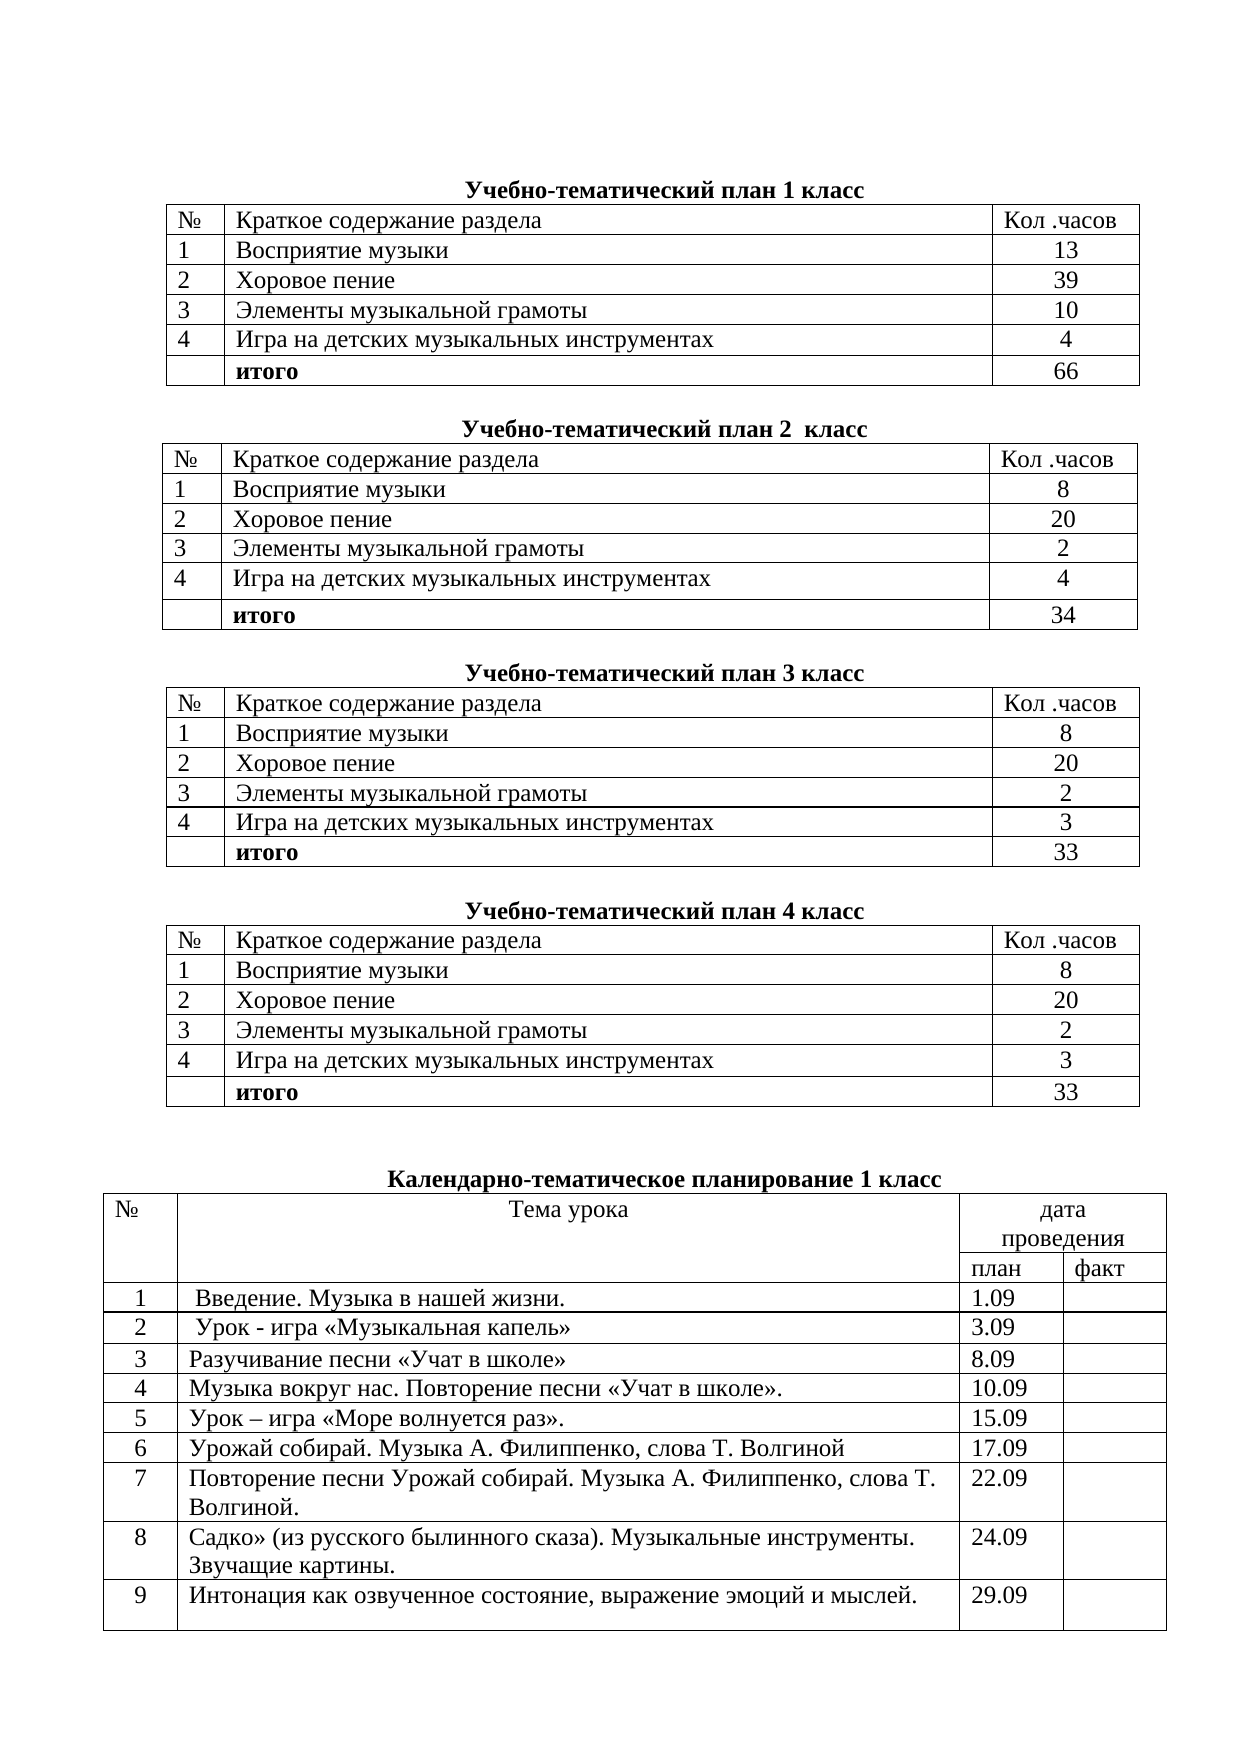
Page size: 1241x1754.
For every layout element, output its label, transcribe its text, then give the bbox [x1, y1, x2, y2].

table_cell 3 [104, 1344, 177, 1372]
table_header № [167, 205, 224, 234]
table_cell 66 [993, 356, 1139, 384]
table_cell Урок - игра «Музыкальная капель» [178, 1313, 959, 1343]
table_cell 20 [990, 504, 1137, 532]
table_cell Игра на детских музыкальных инструментах [222, 563, 989, 599]
table_header Краткое содержание раздела [225, 688, 992, 717]
table_header Кол .часов [993, 205, 1139, 234]
table_cell 3 [993, 808, 1139, 836]
table_header Краткое содержание раздела [222, 444, 989, 473]
table_cell 3 [993, 1045, 1139, 1076]
table_cell 8 [104, 1522, 177, 1579]
table_cell 4 [167, 325, 224, 355]
table_cell [167, 1077, 224, 1106]
table_cell 34 [990, 600, 1137, 629]
table_header № [167, 688, 224, 717]
table_header № [104, 1194, 177, 1282]
table_cell 7 [104, 1463, 177, 1521]
table_cell [1064, 1374, 1166, 1402]
table_cell 29.09 [960, 1580, 1063, 1630]
table_cell 1 [104, 1283, 177, 1311]
table_cell 2 [167, 748, 224, 777]
table_cell Игра на детских музыкальных инструментах [225, 808, 992, 836]
table_cell 15.09 [960, 1403, 1063, 1432]
table_cell Игра на детских музыкальных инструментах [225, 325, 992, 355]
table_header Тема урока [178, 1194, 959, 1282]
table_cell 6 [104, 1433, 177, 1462]
table_header дата проведения [960, 1194, 1166, 1252]
table_cell [1064, 1283, 1166, 1311]
table_cell 3.09 [960, 1313, 1063, 1343]
table_cell 3 [167, 295, 224, 323]
table_cell 39 [993, 265, 1139, 294]
table_cell Хоровое пение [225, 985, 992, 1014]
table_cell Восприятие музыки [225, 718, 992, 747]
table_cell 8 [990, 474, 1137, 503]
table_cell 33 [993, 837, 1139, 866]
table_cell 3 [167, 1015, 224, 1044]
table_cell Разучивание песни «Учат в школе» [178, 1344, 959, 1372]
table_cell [1064, 1313, 1166, 1343]
text Учебно-тематический план 4 класс [177, 896, 1152, 924]
table_cell факт [1064, 1253, 1166, 1282]
table_cell 24.09 [960, 1522, 1063, 1579]
table_cell Восприятие музыки [225, 235, 992, 264]
table_cell итого [225, 837, 992, 866]
table_cell [1064, 1433, 1166, 1462]
table_cell 5 [104, 1403, 177, 1432]
table_header Кол .часов [993, 926, 1139, 954]
table_cell [167, 837, 224, 866]
table_cell 2 [993, 1015, 1139, 1044]
table_cell 2 [990, 534, 1137, 562]
table_header Краткое содержание раздела [225, 926, 992, 954]
table_cell Восприятие музыки [222, 474, 989, 503]
table_cell Хоровое пение [225, 748, 992, 777]
table_cell 2 [167, 985, 224, 1014]
table_cell Введение. Музыка в нашей жизни. [178, 1283, 959, 1311]
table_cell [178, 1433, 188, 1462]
table_cell 17.09 [960, 1433, 1063, 1462]
table_cell 20 [993, 748, 1139, 777]
table_cell итого [225, 1077, 992, 1106]
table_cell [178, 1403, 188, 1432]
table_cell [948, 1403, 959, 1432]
table_header Краткое содержание раздела [225, 205, 992, 234]
table_cell 22.09 [960, 1463, 1063, 1521]
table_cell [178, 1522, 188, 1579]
table_header Кол .часов [990, 444, 1137, 473]
table_cell 1 [167, 955, 224, 984]
table_cell 8 [993, 718, 1139, 747]
text Учебно-тематический план 1 класс [177, 176, 1152, 204]
table_cell 10.09 [960, 1374, 1063, 1402]
table_cell 4 [167, 1045, 224, 1076]
table_cell 1 [167, 235, 224, 264]
table_cell 4 [163, 563, 221, 599]
table_cell 1 [163, 474, 221, 503]
table_cell [1064, 1344, 1166, 1372]
table_cell [1064, 1580, 1166, 1630]
table_cell 1 [167, 718, 224, 747]
table_cell 2 [993, 778, 1139, 806]
table_cell 8.09 [960, 1344, 1063, 1372]
text Календарно-тематическое планирование 1 класс [177, 1164, 1152, 1193]
table_cell Элементы музыкальной грамоты [225, 778, 992, 806]
table_cell итого [225, 356, 992, 384]
table_cell 2 [104, 1313, 177, 1343]
table_cell [1064, 1522, 1166, 1579]
table_cell 8 [993, 955, 1139, 984]
table_cell [163, 600, 221, 629]
table_header № [167, 926, 224, 954]
table_cell 9 [104, 1580, 177, 1630]
table_cell 10 [993, 295, 1139, 323]
table_cell Интонация как озвученное состояние, выражение эмоций и мыслей. (Осенняя песня). Из цикла «Времена года». П. Чайковский. [178, 1580, 959, 1630]
table_cell Хоровое пение [225, 265, 992, 294]
text Учебно-тематический план 3 класс [177, 658, 1152, 687]
table_cell Музыка вокруг нас. Повторение песни «Учат в школе». [178, 1374, 959, 1402]
table_cell [167, 356, 224, 384]
table_cell [1064, 1463, 1166, 1521]
table_cell Игра на детских музыкальных инструментах [225, 1045, 992, 1076]
table_cell 20 [993, 985, 1139, 1014]
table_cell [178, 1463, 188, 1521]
table_cell [1064, 1403, 1166, 1432]
table_cell Элементы музыкальной грамоты [225, 295, 992, 323]
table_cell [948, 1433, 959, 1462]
table_cell 13 [993, 235, 1139, 264]
table_cell 2 [163, 504, 221, 532]
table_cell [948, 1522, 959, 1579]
table_cell 4 [990, 563, 1137, 599]
table_cell 4 [104, 1374, 177, 1402]
table_cell 33 [993, 1077, 1139, 1106]
table_cell 1.09 [960, 1283, 1063, 1311]
table_header № [163, 444, 221, 473]
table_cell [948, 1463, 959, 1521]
table_cell 4 [993, 325, 1139, 355]
table_cell Восприятие музыки [225, 955, 992, 984]
table_cell Хоровое пение [222, 504, 989, 532]
table_cell 4 [167, 808, 224, 836]
table_cell 3 [167, 778, 224, 806]
table_cell Элементы музыкальной грамоты [225, 1015, 992, 1044]
table_header Кол .часов [993, 688, 1139, 717]
table_cell план [960, 1253, 1063, 1282]
table_cell итого [222, 600, 989, 629]
table_cell Элементы музыкальной грамоты [222, 534, 989, 562]
text Учебно-тематический план 2 класс [177, 414, 1152, 443]
table_cell 3 [163, 534, 221, 562]
table_cell 2 [167, 265, 224, 294]
